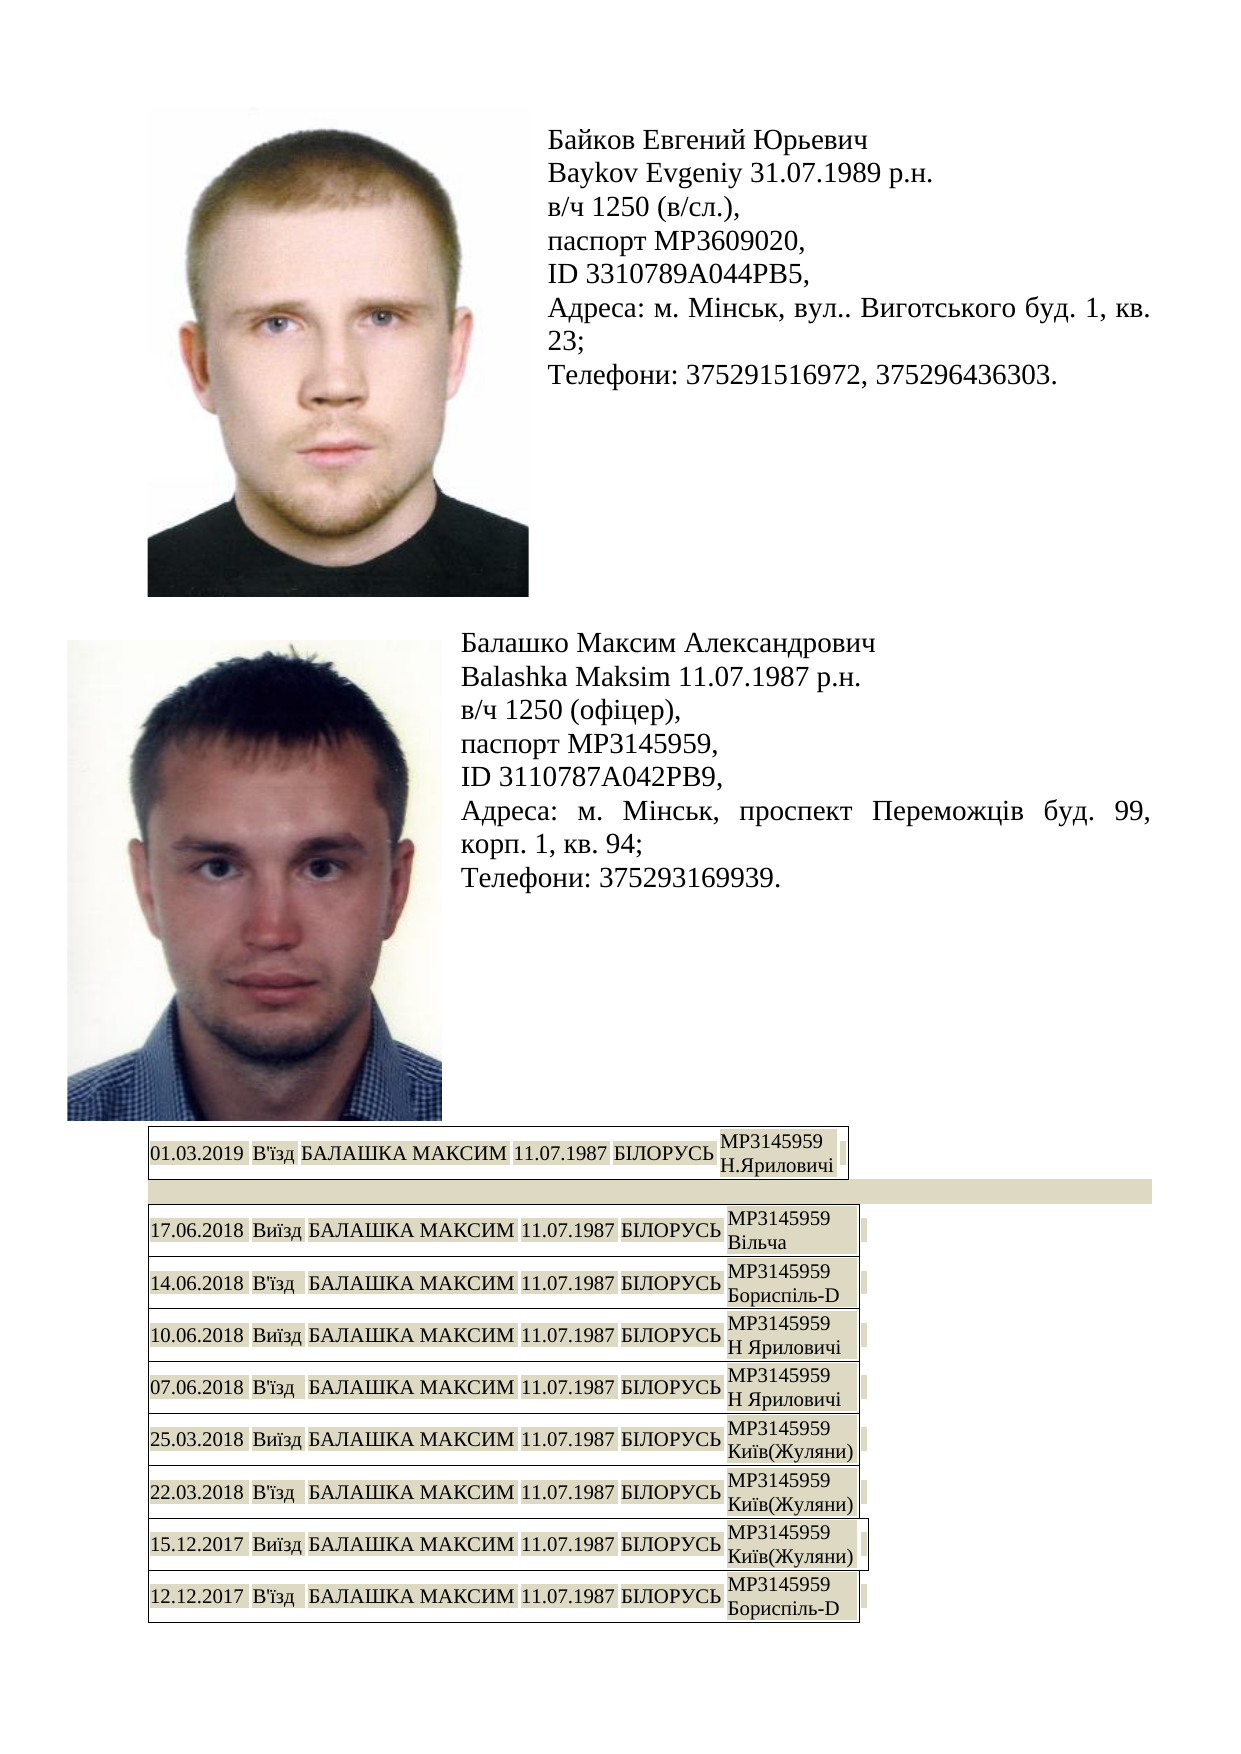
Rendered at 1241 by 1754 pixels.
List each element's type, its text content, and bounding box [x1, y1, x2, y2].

table_cell 11.07.1987 [519, 1257, 619, 1308]
table_header 11.07.1987 [512, 1127, 612, 1178]
table_cell [860, 1308, 869, 1361]
picture [147, 107, 529, 597]
table_cell 11.07.1987 [519, 1519, 619, 1570]
text ID 3110787А042РВ9, [442, 759, 1152, 793]
table_header 17.06.2018 [149, 1205, 251, 1256]
table_cell БІЛОРУСЬ [619, 1414, 726, 1465]
table_cell 10.06.2018 [149, 1309, 251, 1361]
table_header БІЛОРУСЬ [612, 1127, 718, 1178]
table_cell БАЛАШКА МАКСИМ [307, 1466, 519, 1517]
table_cell 11.07.1987 [519, 1466, 619, 1517]
table_cell БІЛОРУСЬ [619, 1309, 726, 1361]
text Телефони: 375293169939. [442, 860, 1152, 893]
text Baykov Evgeniy 31.07.1989 р.н. [529, 156, 1152, 189]
table_cell БІЛОРУСЬ [619, 1519, 726, 1570]
table_cell БАЛАШКА МАКСИМ [307, 1309, 519, 1361]
text Адреса: м. Мінськ, вул.. Виготського буд. 1, кв. 23; [529, 290, 1152, 357]
text в/ч 1250 (офіцер), [442, 692, 1152, 726]
table_cell 11.07.1987 [519, 1571, 619, 1622]
table_cell 14.06.2018 [149, 1257, 251, 1308]
table_cell БАЛАШКА МАКСИМ [307, 1414, 519, 1465]
table_cell БАЛАШКА МАКСИМ [307, 1519, 519, 1570]
table_cell 11.07.1987 [519, 1414, 619, 1465]
text ID 3310789А044РВ5, [529, 256, 1152, 290]
table_cell В'їзд [251, 1571, 307, 1622]
text Телефони: 375291516972, 375296436303. [529, 357, 1152, 390]
table_cell [860, 1256, 869, 1308]
table_cell [860, 1413, 869, 1465]
table_cell В'їзд [251, 1466, 307, 1517]
table_cell БІЛОРУСЬ [619, 1571, 726, 1622]
text Балашко Максим Александрович [148, 625, 1152, 659]
table_cell 07.06.2018 [149, 1362, 251, 1413]
table_cell [860, 1465, 869, 1517]
table_cell БІЛОРУСЬ [619, 1362, 726, 1413]
table_cell [859, 1519, 868, 1570]
table_cell Виїзд [251, 1519, 307, 1570]
table_header БІЛОРУСЬ [619, 1205, 726, 1256]
table_cell В'їзд [251, 1362, 307, 1413]
table_cell В'їзд [251, 1257, 307, 1308]
table_header [839, 1127, 848, 1178]
text паспорт MP3145959, [442, 726, 1152, 759]
table_header Виїзд [251, 1205, 307, 1256]
text Байков Евгений Юрьевич [529, 122, 1152, 156]
table_cell 11.07.1987 [519, 1309, 619, 1361]
table_cell БАЛАШКА МАКСИМ [307, 1257, 519, 1308]
table_cell БІЛОРУСЬ [619, 1257, 726, 1308]
table_cell БАЛАШКА МАКСИМ [307, 1571, 519, 1622]
text паспорт MP3609020, [529, 223, 1152, 256]
picture [67, 640, 442, 1121]
table_cell 11.07.1987 [519, 1362, 619, 1413]
text в/ч 1250 (в/сл.), [529, 189, 1152, 223]
table_cell Виїзд [251, 1414, 307, 1465]
table_cell Виїзд [251, 1309, 307, 1361]
table_header В'їзд [251, 1127, 299, 1178]
table_cell [860, 1361, 869, 1413]
table_cell 22.03.2018 [149, 1466, 251, 1517]
table_header 01.03.2019 [149, 1127, 251, 1178]
table_header [860, 1204, 869, 1256]
text Balashka Maksim 11.07.1987 р.н. [442, 659, 1152, 692]
table_header 11.07.1987 [519, 1205, 619, 1256]
table_header БАЛАШКА МАКСИМ [307, 1205, 519, 1256]
table_cell 12.12.2017 [149, 1571, 251, 1622]
table_cell 25.03.2018 [149, 1414, 251, 1465]
table_cell 15.12.2017 [149, 1519, 251, 1570]
table_cell [860, 1571, 869, 1622]
text Адреса: м. Мінськ, проспект Переможців буд. 99, корп. 1, кв. 94; [442, 793, 1152, 860]
table_cell БІЛОРУСЬ [619, 1466, 726, 1517]
table_header БАЛАШКА МАКСИМ [299, 1127, 512, 1178]
table_cell БАЛАШКА МАКСИМ [307, 1362, 519, 1413]
